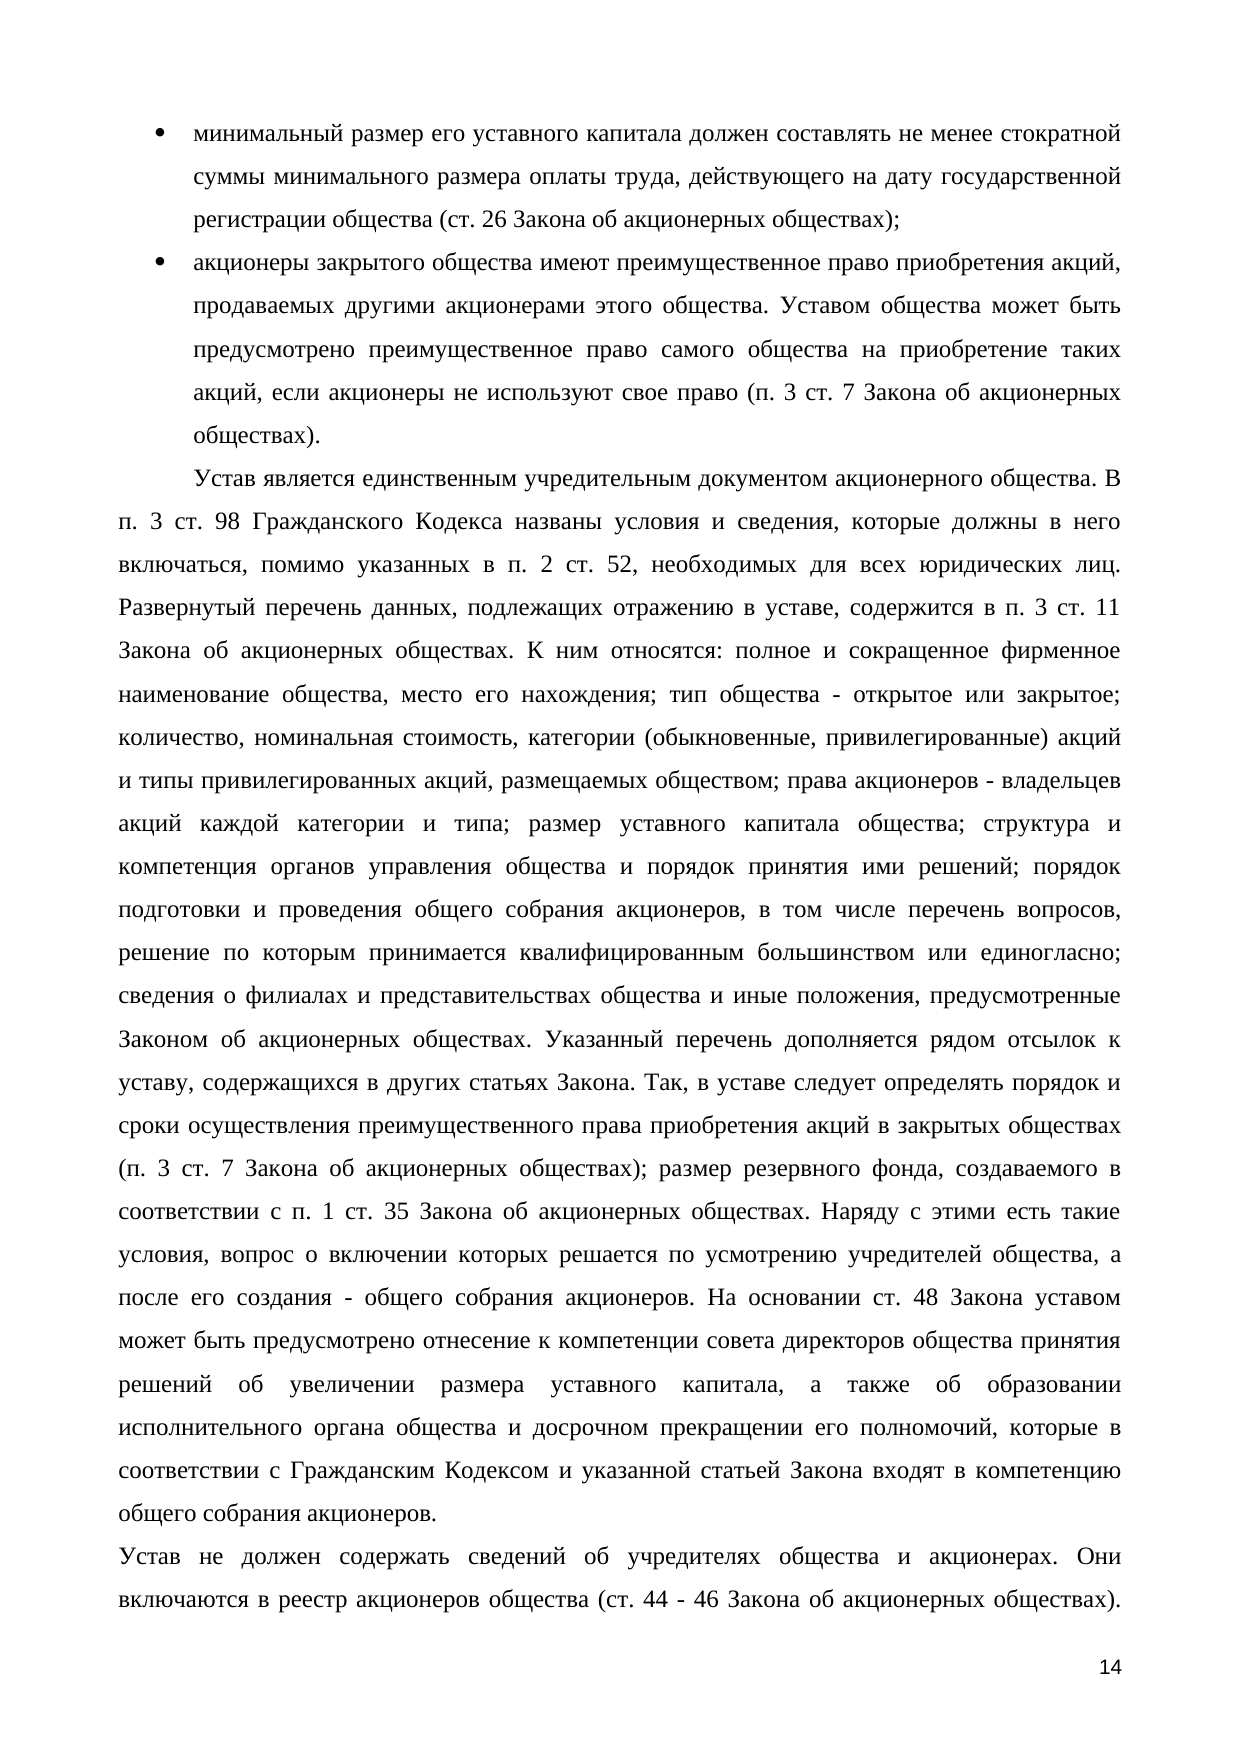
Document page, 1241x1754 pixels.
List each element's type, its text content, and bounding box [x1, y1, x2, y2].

list минимальный размер его уставного капитала должен составлять не менее стократной суммы минимального размера оплаты труда, действующего на дату государственной регистрации общества (ст. 26 Закона об акционерных обществах); [156, 118, 1122, 233]
text Устав является единственным учредительным документом акционерного общества. В п. 3 ст. 98 Гражданского Кодекса названы условия и сведения, которые должны в него включаться, помимо указанных в п. 2 ст. 52, необходимых для всех юридических лиц. Развернутый перечень данных, подлежащих отражению в уставе, содержится в п. 3 ст. 11 Закона об акционерных обществах. К ним относятся: полное и сокращенное фирменное наименование общества, место его нахождения; тип общества - открытое или закрытое; количество, номинальная стоимость, категории (обыкновенные, привилегированные) акций и типы привилегированных акций, размещаемых обществом; права акционеров - владельцев акций каждой категории и типа; размер уставного капитала общества; структура и компетенция органов управления общества и порядок принятия ими решений; порядок подготовки и проведения общего собрания акционеров, в том числе перечень вопросов, решение по которым принимается квалифицированным большинством или единогласно; сведения о филиалах и представительствах общества и иные положения, предусмотренные Законом об акционерных обществах. Указанный перечень дополняется рядом отсылок к уставу, содержащихся в других статьях Закона. Так, в уставе следует определять порядок и сроки осуществления преимущественного права приобретения акций в закрытых обществах (п. 3 ст. 7 Закона об акционерных обществах); размер резервного фонда, создаваемого в соответствии с п. 1 ст. 35 Закона об акционерных обществах. Наряду с этими есть такие условия, вопрос о включении которых решается по усмотрению учредителей общества, а после его создания - общего собрания акционеров. На основании ст. 48 Закона уставом может быть предусмотрено отнесение к компетенции совета директоров общества принятия решений об увеличении размера уставного капитала, а также об образовании исполнительного органа общества и досрочном прекращении его полномочий, которые в соответствии с Гражданским Кодексом и указанной статьей Закона входят в компетенцию общего собрания акционеров. [118, 463, 1122, 1527]
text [118, 1541, 1122, 1613]
list акционеры закрытого общества имеют преимущественное право приобретения акций, продаваемых другими акционерами этого общества. Уставом общества может быть предусмотрено преимущественное право самого общества на приобретение таких акций, если акционеры не используют свое право (п. 3 ст. 7 Закона об акционерных обществах). [156, 247, 1122, 449]
